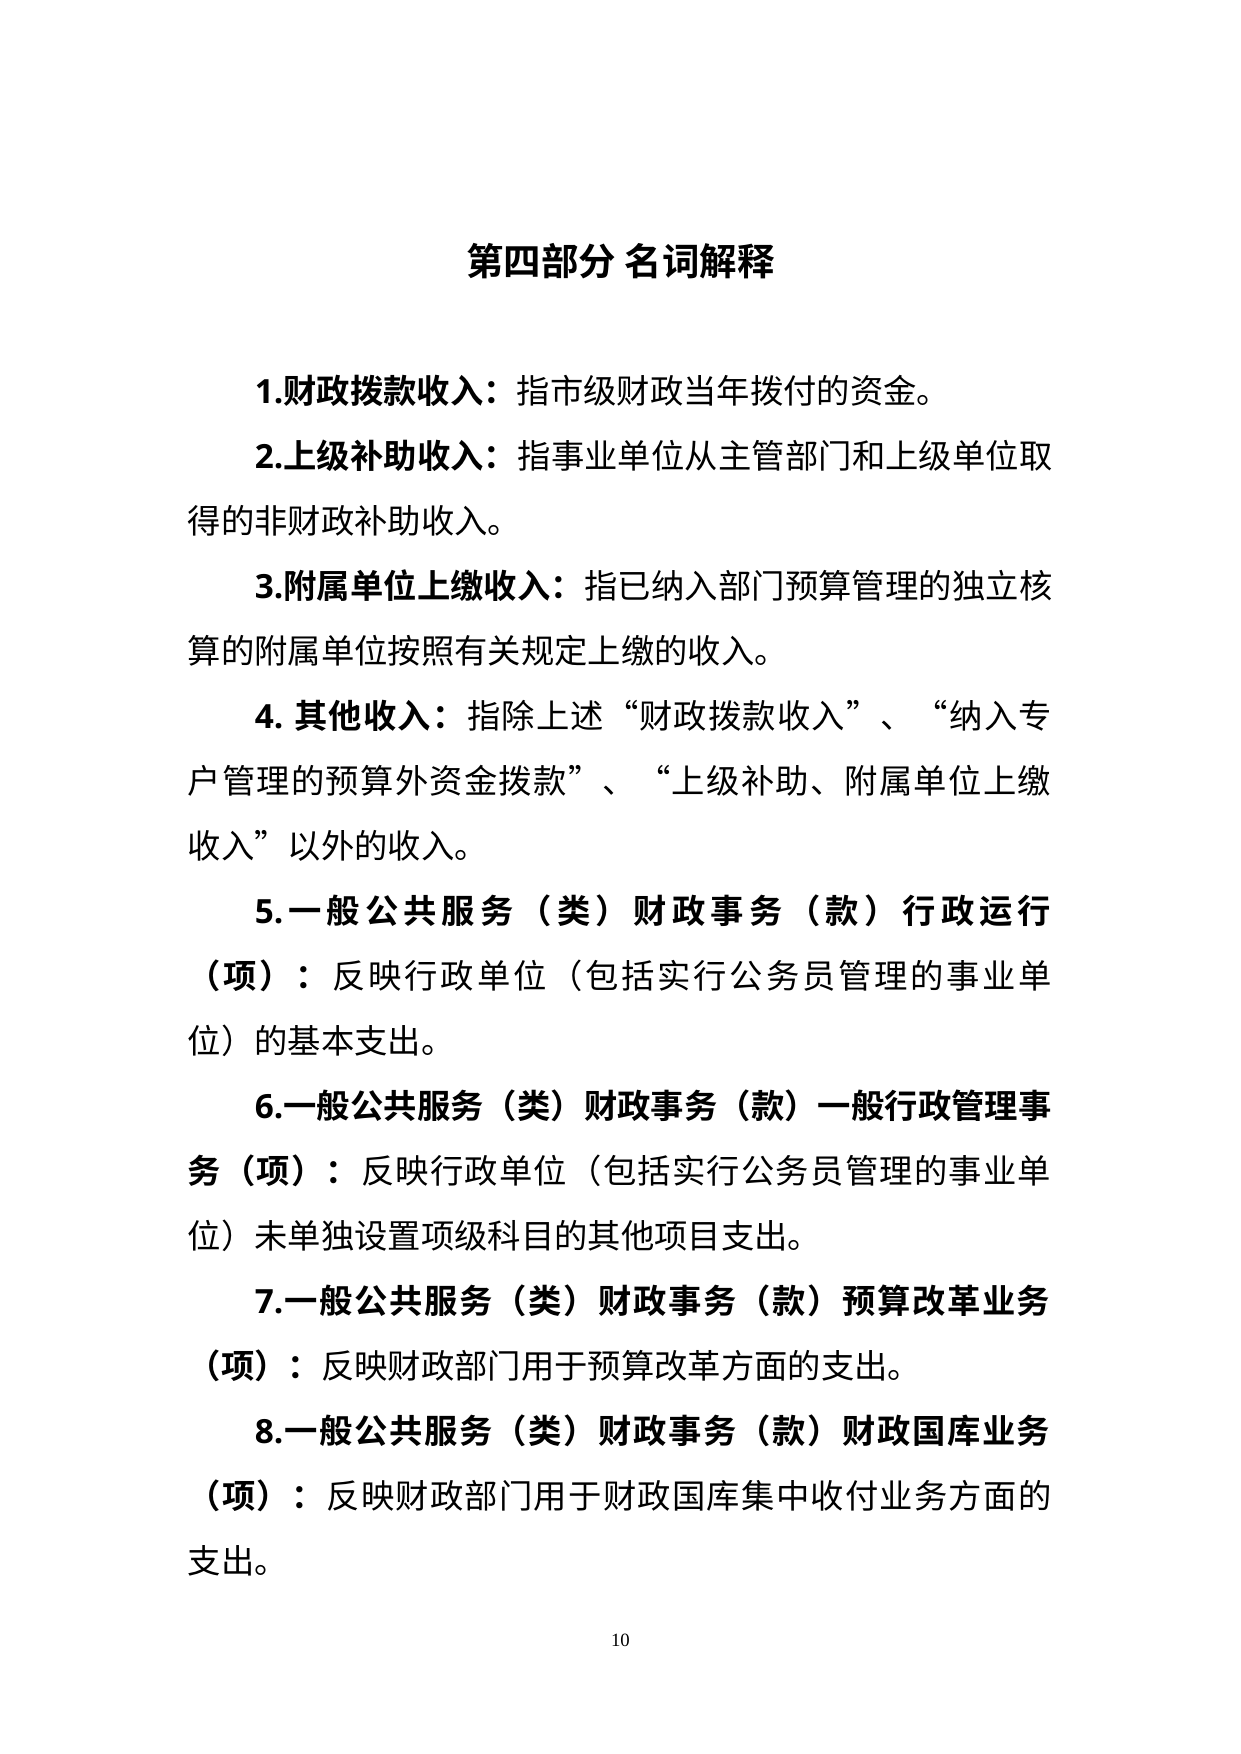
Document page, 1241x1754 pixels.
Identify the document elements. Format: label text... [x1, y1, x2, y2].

text 5.一般公共服务（类）财政事务（款）行政运行（项）：反映行政单位（包括实行公务员管理的事业单位）的基本支出。 [187, 877, 1053, 1072]
text 4. 其他收入：指除上述“财政拨款收入”、“纳入专户管理的预算外资金拨款”、“上级补助、附属单位上缴收入”以外的收入。 [187, 682, 1053, 877]
text 第四部分 名词解释 [187, 227, 1053, 292]
text 6.一般公共服务（类）财政事务（款）一般行政管理事务（项）：反映行政单位（包括实行公务员管理的事业单位）未单独设置项级科目的其他项目支出。 [187, 1072, 1053, 1267]
text 2.上级补助收入：指事业单位从主管部门和上级单位取得的非财政补助收入。 [187, 422, 1053, 552]
text 7.一般公共服务（类）财政事务（款）预算改革业务（项）：反映财政部门用于预算改革方面的支出。 [187, 1267, 1053, 1397]
text 3.附属单位上缴收入：指已纳入部门预算管理的独立核算的附属单位按照有关规定上缴的收入。 [187, 552, 1053, 682]
text 8.一般公共服务（类）财政事务（款）财政国库业务（项）：反映财政部门用于财政国库集中收付业务方面的支出。 [187, 1397, 1053, 1592]
text 1.财政拨款收入：指市级财政当年拨付的资金。 [187, 357, 1053, 422]
